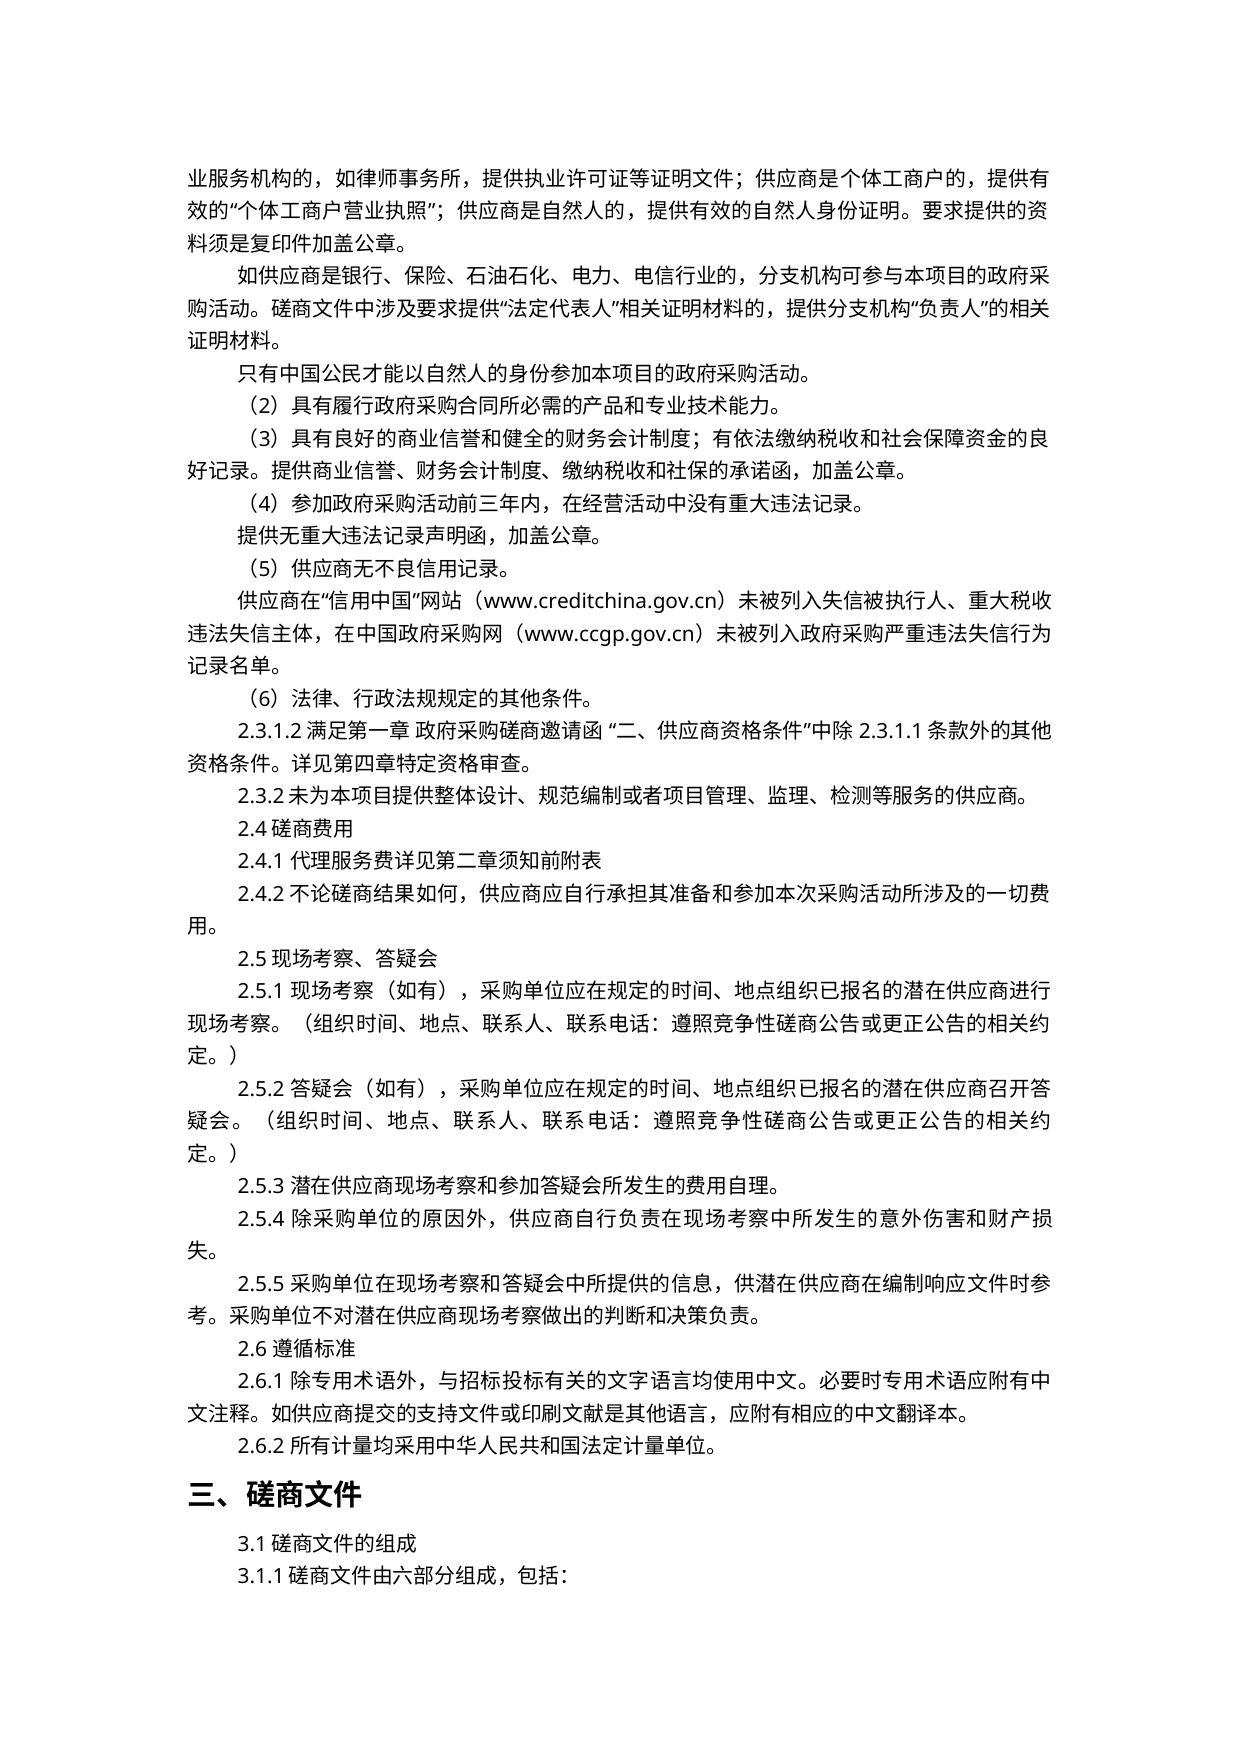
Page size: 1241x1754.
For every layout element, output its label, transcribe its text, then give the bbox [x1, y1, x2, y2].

text 2.4磋商费用 [187, 812, 1053, 844]
text 如供应商是银行、保险、石油石化、电力、电信行业的，分支机构可参与本项目的政府采购活动。磋商文件中涉及要求提供“法定代表人”相关证明材料的，提供分支机构“负责人”的相关证明材料。 [187, 259, 1053, 357]
text 提供无重大违法记录声明函，加盖公章。 [187, 519, 1053, 552]
text （5）供应商无不良信用记录。 [187, 552, 1053, 584]
text 供应商在“信用中国”网站（www.creditchina.gov.cn）未被列入失信被执行人、重大税收违法失信主体，在中国政府采购网（www.ccgp.gov.cn）未被列入政府采购严重违法失信行为记录名单。 [187, 584, 1053, 682]
text （4）参加政府采购活动前三年内，在经营活动中没有重大违法记录。 [187, 487, 1053, 519]
text 2.5.4 除采购单位的原因外，供应商自行负责在现场考察中所发生的意外伤害和财产损失。 [187, 1202, 1053, 1267]
text 2.4.2不论磋商结果如何，供应商应自行承担其准备和参加本次采购活动所涉及的一切费用。 [187, 877, 1053, 942]
text 2.5.3 潜在供应商现场考察和参加答疑会所发生的费用自理。 [187, 1169, 1053, 1202]
text （6）法律、行政法规规定的其他条件。 [187, 682, 1053, 714]
text 三、磋商文件 [187, 1462, 1053, 1527]
text 只有中国公民才能以自然人的身份参加本项目的政府采购活动。 [187, 357, 1053, 389]
text 3.1磋商文件的组成 [187, 1527, 1053, 1559]
text 2.6 遵循标准 [187, 1332, 1053, 1364]
text 2.3.2未为本项目提供整体设计、规范编制或者项目管理、监理、检测等服务的供应商。 [187, 779, 1053, 812]
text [187, 162, 1053, 259]
text 2.6.1 除专用术语外，与招标投标有关的文字语言均使用中文。必要时专用术语应附有中文注释。如供应商提交的支持文件或印刷文献是其他语言，应附有相应的中文翻译本。 [187, 1364, 1053, 1429]
text 2.5.5 采购单位在现场考察和答疑会中所提供的信息，供潜在供应商在编制响应文件时参考。采购单位不对潜在供应商现场考察做出的判断和决策负责。 [187, 1267, 1053, 1332]
text 2.5.2 答疑会（如有），采购单位应在规定的时间、地点组织已报名的潜在供应商召开答疑会。（组织时间、地点、联系人、联系电话：遵照竞争性磋商公告或更正公告的相关约定。） [187, 1072, 1053, 1169]
text （3）具有良好的商业信誉和健全的财务会计制度；有依法缴纳税收和社会保障资金的良好记录。提供商业信誉、财务会计制度、缴纳税收和社保的承诺函，加盖公章。 [187, 422, 1053, 487]
text 3.1.1磋商文件由六部分组成，包括： [187, 1559, 1053, 1592]
text 2.6.2 所有计量均采用中华人民共和国法定计量单位。 [187, 1429, 1053, 1462]
text 2.4.1 代理服务费详见第二章须知前附表 [187, 844, 1053, 877]
text 2.5现场考察、答疑会 [187, 942, 1053, 974]
text 2.3.1.2满足第一章 政府采购磋商邀请函 “二、供应商资格条件”中除2.3.1.1条款外的其他资格条件。详见第四章特定资格审查。 [187, 714, 1053, 779]
text （2）具有履行政府采购合同所必需的产品和专业技术能力。 [187, 389, 1053, 422]
text 2.5.1 现场考察（如有），采购单位应在规定的时间、地点组织已报名的潜在供应商进行现场考察。（组织时间、地点、联系人、联系电话：遵照竞争性磋商公告或更正公告的相关约定。） [187, 974, 1053, 1072]
